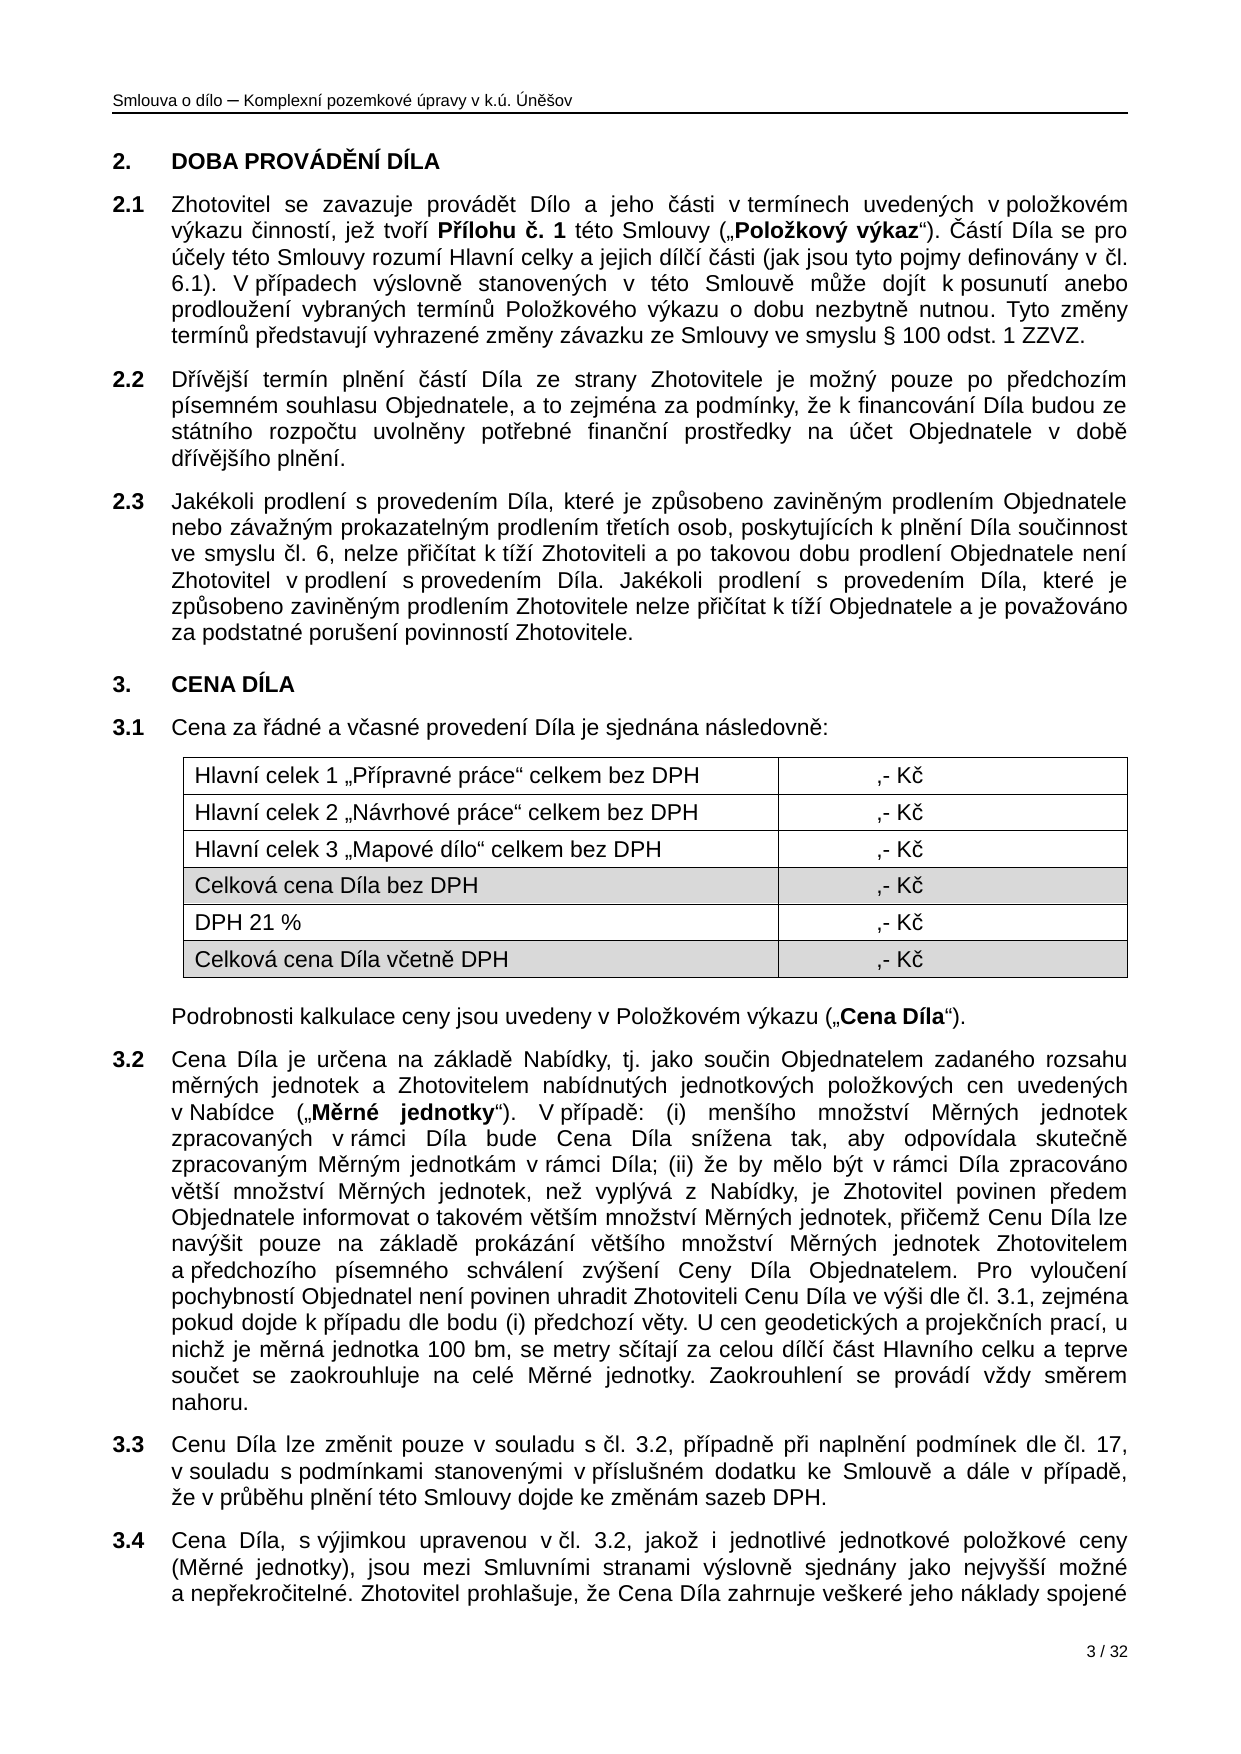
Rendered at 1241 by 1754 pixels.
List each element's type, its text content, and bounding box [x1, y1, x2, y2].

text Cena Díla je určena na základě Nabídky, tj. jako součin Objednatelem zadaného rozsahu měrných jednotek a Zhotovitelem nabídnutých jednotkových položkových cen uvedených v Nabídce („Měrné jednotky“). V případě: (i) menšího množství Měrných jednotek zpracovaných v rámci Díla bude Cena Díla snížena tak, aby odpovídala skutečně zpracovaným Měrným jednotkám v rámci Díla; (ii) že by mělo být v rámci Díla zpracováno větší množství Měrných jednotek, než vyplývá z Nabídky, je Zhotovitel povinen předem Objednatele informovat o takovém větším množství Měrných jednotek, přičemž Cenu Díla lze navýšit pouze na základě prokázání většího množství Měrných jednotek Zhotovitelem a předchozího písemného schválení zvýšení Ceny Díla Objednatelem. Pro vyloučení pochybností Objednatel není povinen uhradit Zhotoviteli Cenu Díla ve výši dle čl. 3.1, zejména pokud dojde k případu dle bodu (i) předchozí věty. U cen geodetických a projekčních prací, u nichž je měrná jednotka 100 bm, se metry sčítají za celou dílčí část Hlavního celku a teprve součet se zaokrouhluje na celé Měrné jednotky. Zaokrouhlení se provádí vždy směrem nahoru. [112, 1046, 1128, 1415]
table_cell Celková cena Díla bez DPH [184, 868, 778, 903]
table_cell Hlavní celek 2 „Návrhové práce“ celkem bez DPH [184, 795, 778, 830]
table_cell ,- Kč [779, 905, 1127, 940]
text Doba PROVÁDĚNÍ díla [112, 148, 1128, 174]
table_header Hlavní celek 1 „Přípravné práce“ celkem bez DPH [184, 758, 778, 793]
text Cena díla [112, 671, 1128, 697]
table_cell Celková cena Díla včetně DPH [184, 941, 778, 977]
text Cenu Díla lze změnit pouze v souladu s čl. 3.2, případně při naplnění podmínek dle čl. 17, v souladu s podmínkami stanovenými v příslušném dodatku ke Smlouvě a dále v případě, že v průběhu plnění této Smlouvy dojde ke změnám sazeb DPH. [112, 1431, 1128, 1511]
table_cell ,- Kč [779, 868, 1127, 903]
table_cell ,- Kč [779, 831, 1127, 867]
text Jakékoli prodlení s provedením Díla, které je způsobeno zaviněným prodlením Objednatele nebo závažným prokazatelným prodlením třetích osob, poskytujících k plnění Díla součinnost ve smyslu čl. 6, nelze přičítat k tíží Zhotoviteli a po takovou dobu prodlení Objednatele není Zhotovitel v prodlení s provedením Díla. Jakékoli prodlení s provedením Díla, které je způsobeno zaviněným prodlením Zhotovitele nelze přičítat k tíží Objednatele a je považováno za podstatné porušení povinností Zhotovitele. [112, 488, 1128, 646]
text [112, 1527, 1128, 1606]
list Podrobnosti kalkulace ceny jsou uvedeny v Položkovém výkazu („Cena Díla“). [171, 1003, 1128, 1029]
text Dřívější termín plnění částí Díla ze strany Zhotovitele je možný pouze po předchozím písemném souhlasu Objednatele, a to zejména za podmínky, že k financování Díla budou ze státního rozpočtu uvolněny potřebné finanční prostředky na účet Objednatele v době dřívějšího plnění. [112, 366, 1128, 471]
text Cena za řádné a včasné provedení Díla je sjednána následovně: [112, 714, 1128, 740]
table_cell ,- Kč [779, 795, 1127, 830]
table_cell Hlavní celek 3 „Mapové dílo“ celkem bez DPH [184, 831, 778, 867]
table_cell ,- Kč [779, 941, 1127, 977]
table_cell DPH 21 % [184, 905, 778, 940]
table_header ,- Kč [779, 758, 1127, 793]
text Zhotovitel se zavazuje provádět Dílo a jeho části v termínech uvedených v položkovém výkazu činností, jež tvoří Přílohu č. 1 této Smlouvy („Položkový výkaz“). Částí Díla se pro účely této Smlouvy rozumí Hlavní celky a jejich dílčí části (jak jsou tyto pojmy definovány v čl. 6.1). V případech výslovně stanovených v této Smlouvě může dojít k posunutí anebo prodloužení vybraných termínů Položkového výkazu o dobu nezbytně nutnou. Tyto změny termínů představují vyhrazené změny závazku ze Smlouvy ve smyslu § 100 odst. 1 ZZVZ. [112, 191, 1128, 349]
